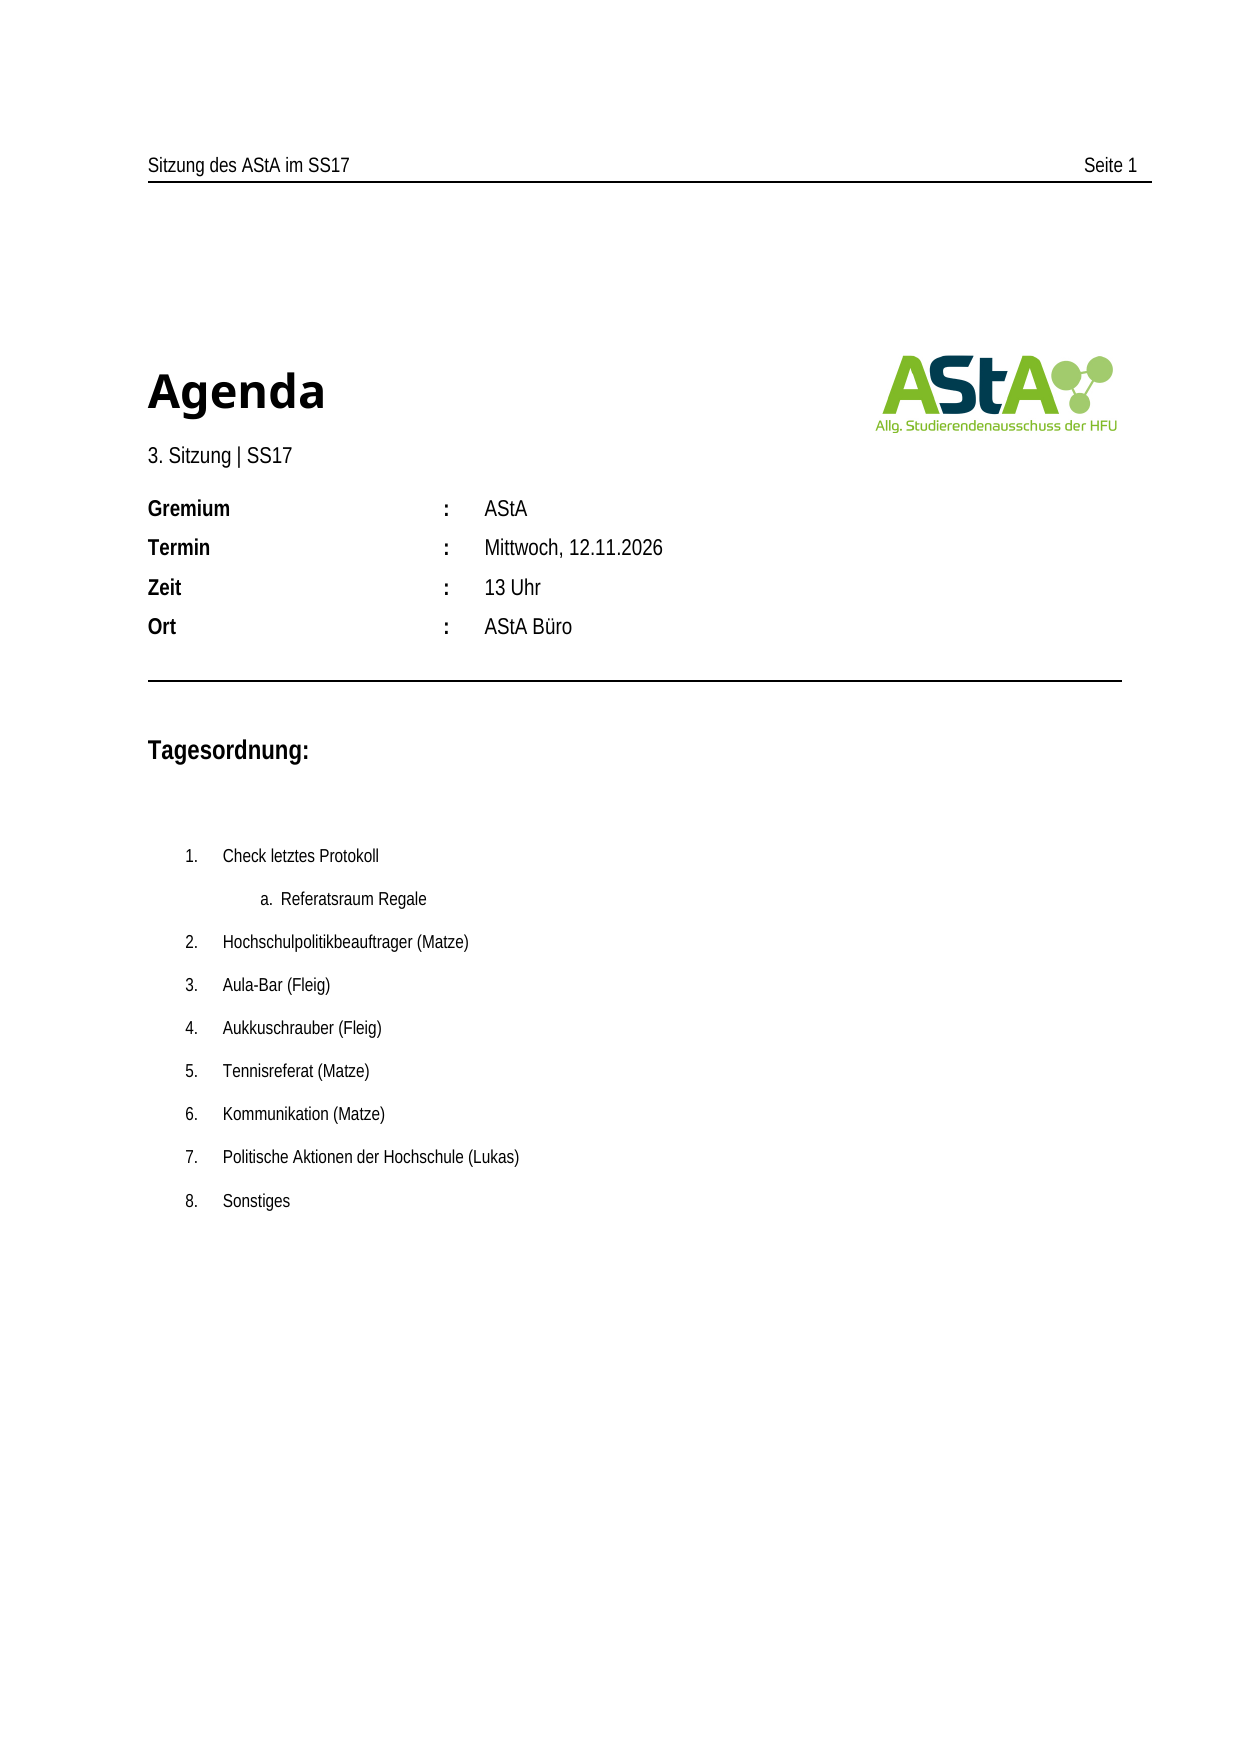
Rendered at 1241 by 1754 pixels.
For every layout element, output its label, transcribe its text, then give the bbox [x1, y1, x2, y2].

picture [870, 272, 1123, 525]
list Hochschulpolitikbeauftrager (Matze) [185, 931, 1122, 952]
list Kommunikation (Matze) [185, 1103, 1122, 1125]
list Politische Aktionen der Hochschule (Lukas) [185, 1146, 1122, 1168]
text Gremium : AStA [148, 494, 870, 521]
list Sonstiges [185, 1189, 1122, 1211]
text Termin : Mittwoch, 28.03.2017 [148, 534, 1122, 560]
list Aukkuschrauber (Fleig) [185, 1017, 1122, 1039]
list Tennisreferat (Matze) [185, 1060, 1122, 1082]
text Zeit : 13 Uhr [148, 573, 1122, 600]
list Check letztes Protokoll [185, 844, 1122, 866]
list Aula-Bar (Fleig) [185, 974, 1122, 996]
text Ort : AStA Büro [148, 613, 1122, 639]
text Tagesordnung: [148, 734, 1122, 766]
text 3. Sitzung | SS17 [148, 442, 870, 468]
text Agenda [148, 359, 870, 423]
list Referatsraum Regale [260, 888, 1122, 909]
